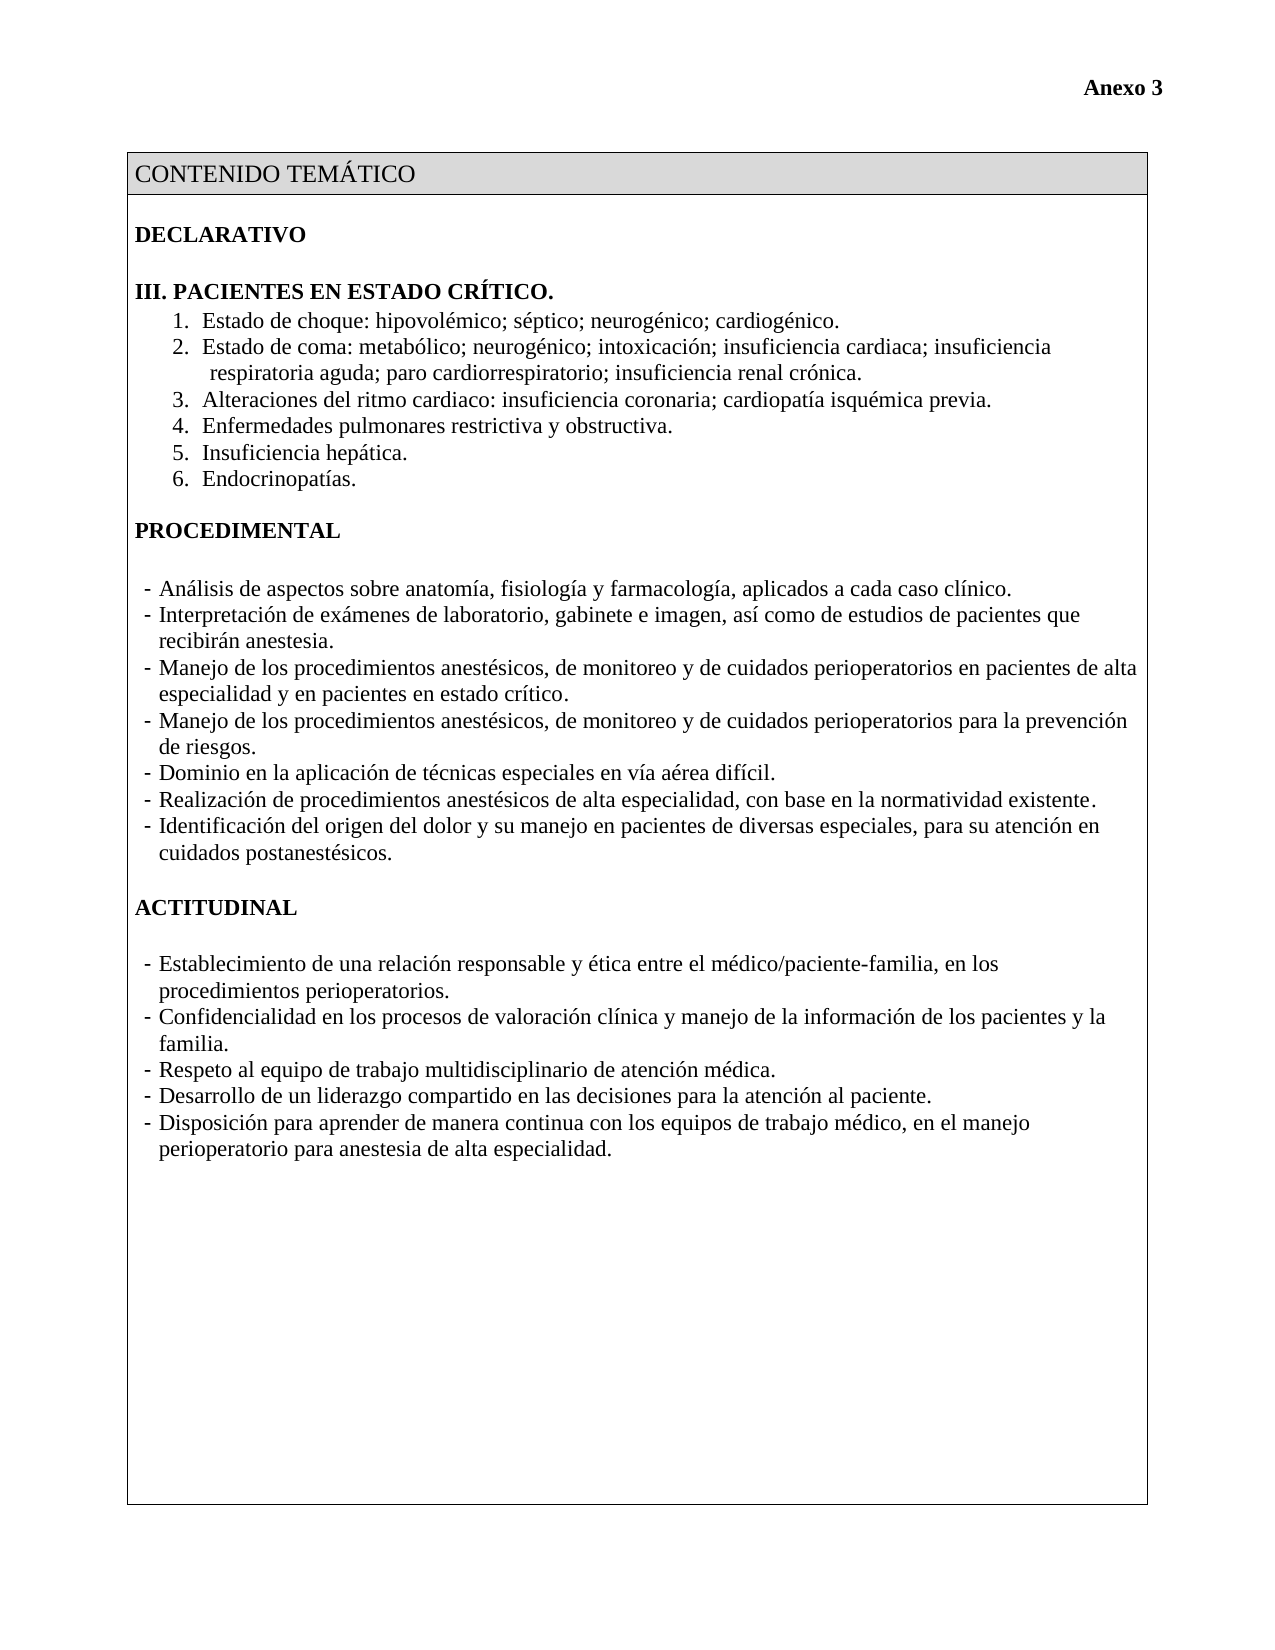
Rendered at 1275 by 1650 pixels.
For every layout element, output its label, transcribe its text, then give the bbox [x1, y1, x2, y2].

table_header CONTENIDO TEMÁTICO [128, 153, 1147, 194]
table_cell DECLARATIVO III. PACIENTES EN ESTADO CRÍTICO. Estado de choque: hipovolémico; séptico; neurogénico; cardiogénico. Estado de coma: metabólico; neurogénico; intoxicación; insuficiencia cardiaca; insuficiencia respiratoria aguda; paro cardiorrespiratorio; insuficiencia renal crónica. Alteraciones del ritmo cardiaco: insuficiencia coronaria; cardiopatía isquémica previa. Enfermedades pulmonares restrictiva y obstructiva. Insuficiencia hepática. Endocrinopatías. PROCEDIMENTAL Análisis de aspectos sobre anatomía, fisiología y farmacología, aplicados a cada caso clínico. Interpretación de exámenes de laboratorio, gabinete e imagen, así como de estudios de pacientes que recibirán anestesia. Manejo de los procedimientos anestésicos, de monitoreo y de cuidados perioperatorios en pacientes de alta especialidad y en pacientes en estado crítico. Manejo de los procedimientos anestésicos, de monitoreo y de cuidados perioperatorios para la prevención de riesgos. Dominio en la aplicación de técnicas especiales en vía aérea difícil. Realización de procedimientos anestésicos de alta especialidad, con base en la normatividad existente. Identificación del origen del dolor y su manejo en pacientes de diversas especiales, para su atención en cuidados postanestésicos. ACTITUDINAL Establecimiento de una relación responsable y ética entre el médico/paciente-familia, en los procedimientos perioperatorios. Confidencialidad en los procesos de valoración clínica y manejo de la información de los pacientes y la familia. Respeto al equipo de trabajo multidisciplinario de atención médica. Desarrollo de un liderazgo compartido en las decisiones para la atención al paciente. Disposición para aprender de manera continua con los equipos de trabajo médico, en el manejo perioperatorio para anestesia de alta especialidad. [128, 195, 1147, 1504]
